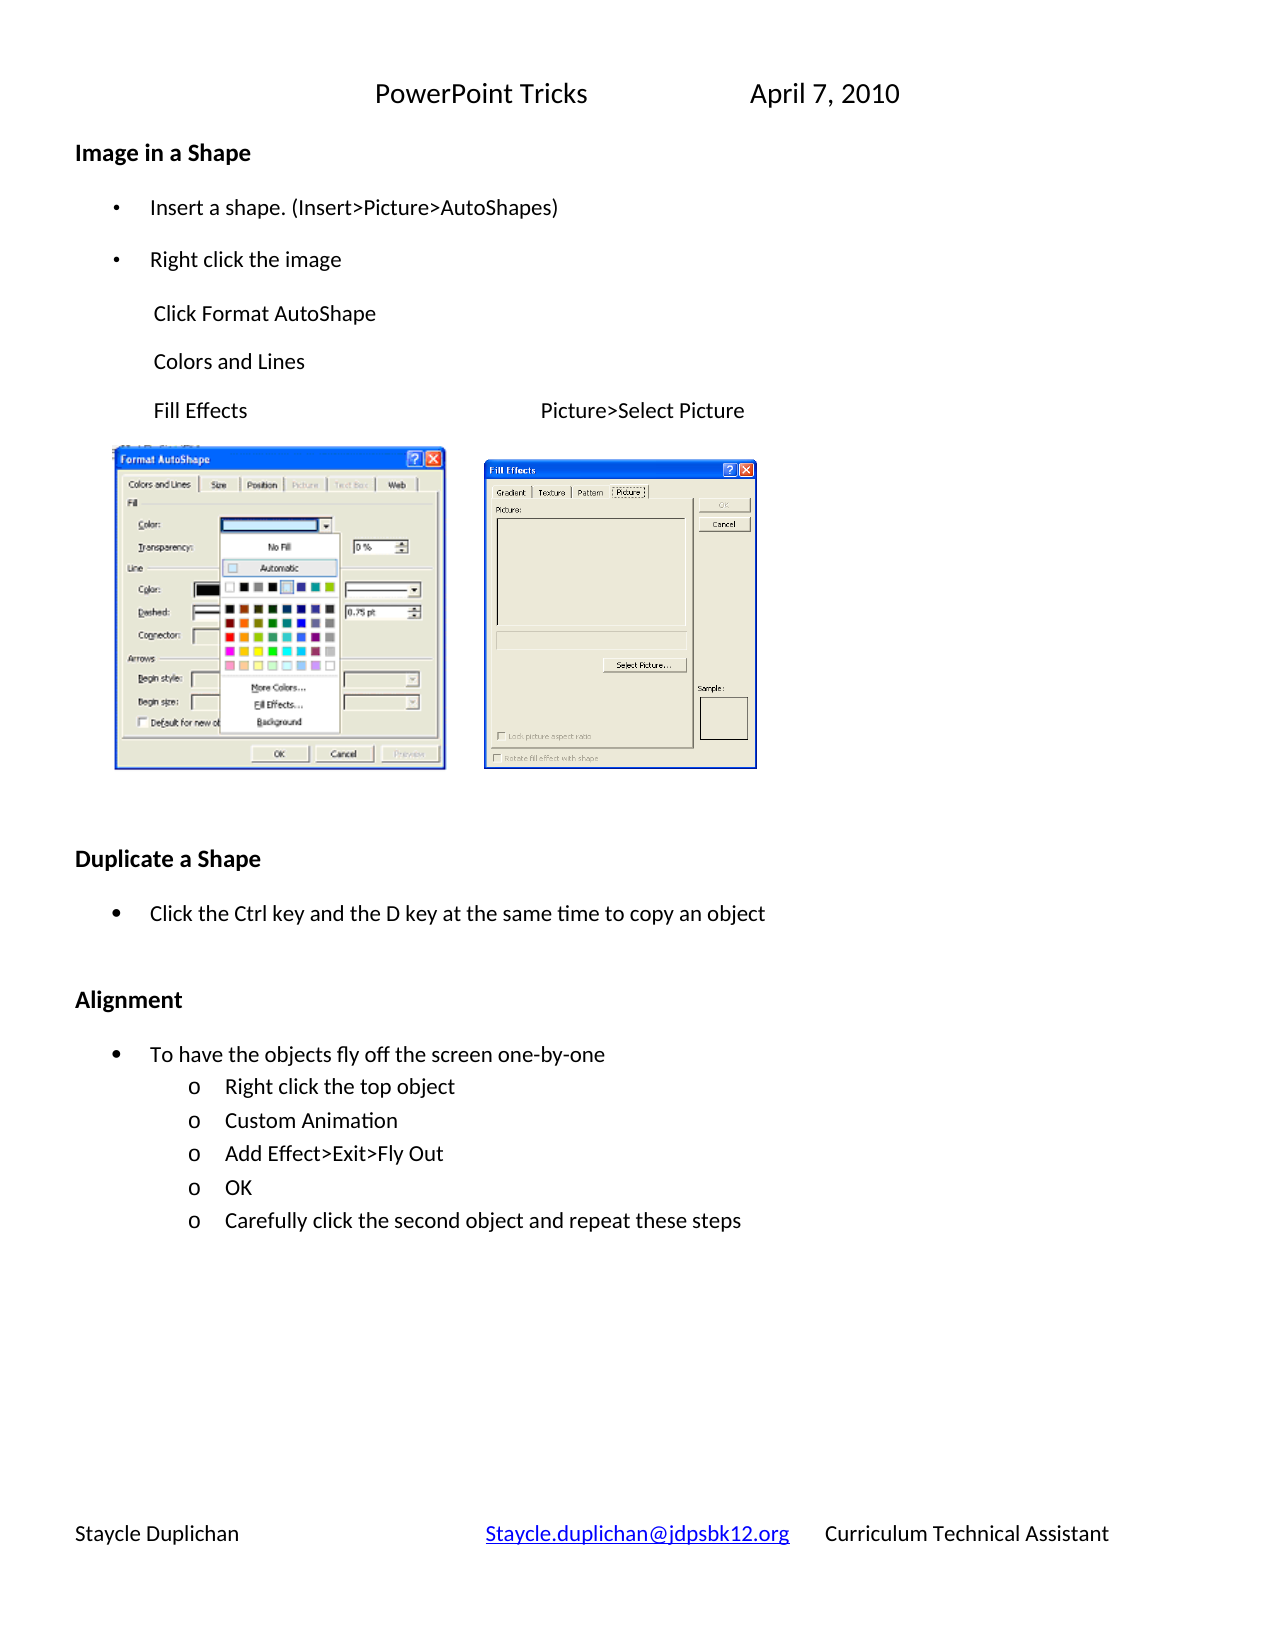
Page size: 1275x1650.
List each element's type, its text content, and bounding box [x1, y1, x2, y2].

list To have the objects fly off the screen one-by-one [112, 1040, 1200, 1068]
text Alignment [75, 984, 1200, 1015]
list Carefully click the second object and repeat these steps [187, 1206, 1200, 1236]
list Add Effect>Exit>Fly Out [187, 1139, 1200, 1168]
list OK [187, 1173, 1200, 1202]
list Right click the image [112, 246, 1200, 274]
text Click Format AutoShape [112, 299, 1200, 327]
picture [484, 458, 757, 772]
text Colors and Lines [112, 347, 1200, 376]
list Click the Ctrl key and the D key at the same time to copy an object [112, 899, 1200, 927]
list Insert a shape. (Insert>Picture>AutoShapes) [112, 193, 1200, 221]
text Fill Effects Picture>Select Picture [112, 396, 1200, 424]
picture [112, 445, 454, 774]
list Custom Animation [187, 1106, 1200, 1135]
list Right click the top object [187, 1072, 1200, 1101]
text Image in a Shape [75, 137, 1200, 167]
text Duplicate a Shape [75, 843, 1200, 874]
text PowerPoint Tricks [75, 75, 1200, 111]
